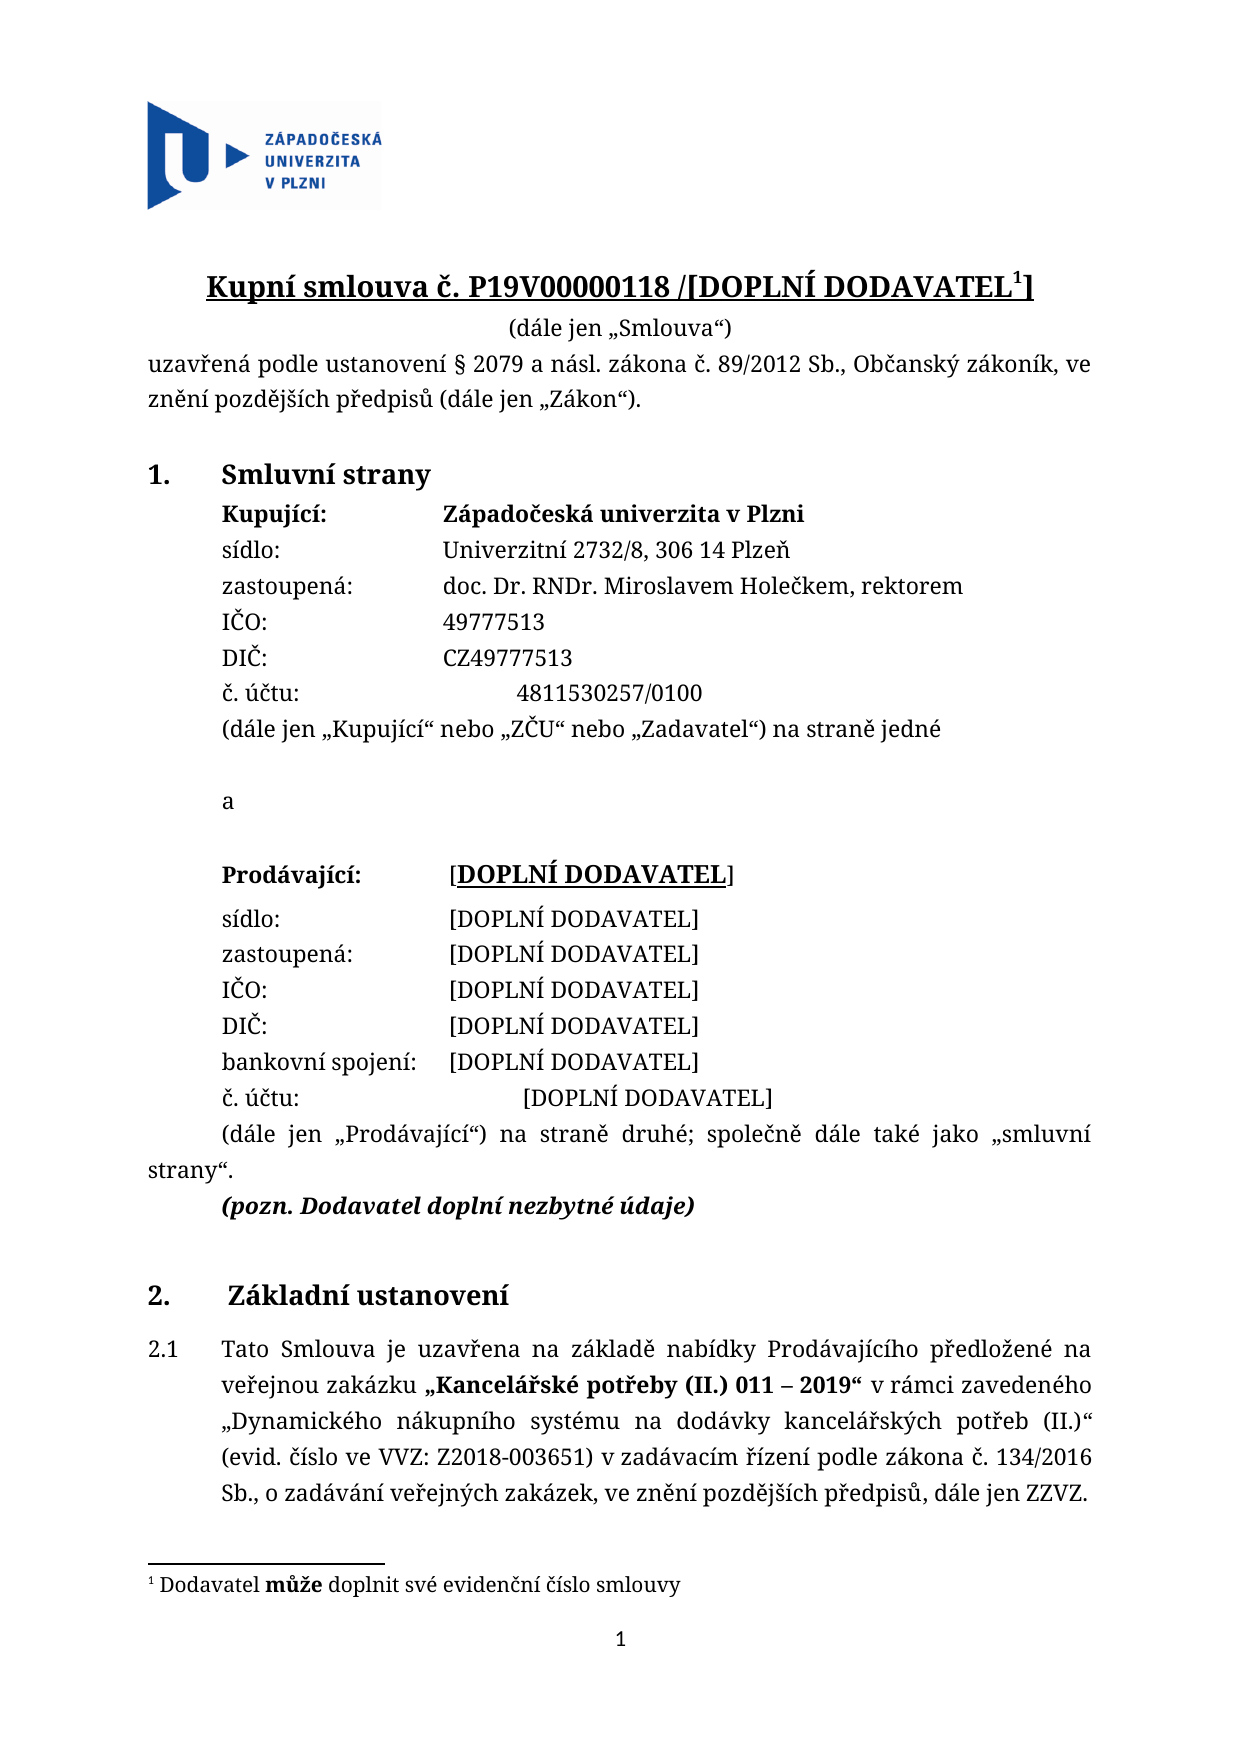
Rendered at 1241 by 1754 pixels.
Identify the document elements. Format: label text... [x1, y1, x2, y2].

text DIČ: [DOPLNÍ DODAVATEL] [222, 1010, 1092, 1042]
text sídlo: Univerzitní 2732/8, 306 14 Plzeň [222, 534, 1092, 565]
text sídlo: [DOPLNÍ DODAVATEL] [222, 902, 1092, 934]
text 2. Základní ustanovení [148, 1276, 1092, 1313]
text (dále jen „Kupující“ nebo „ZČU“ nebo „Zadavatel“) na straně jedné [222, 713, 1092, 744]
text a [222, 785, 1092, 816]
text uzavřená podle ustanovení § 2079 a násl. zákona č. 89/2012 Sb., Občanský zákoník, ve znění pozdějších předpisů (dále jen „Zákon“). [148, 347, 1092, 415]
text DIČ: CZ49777513 [222, 641, 1092, 673]
text zastoupená: [DOPLNÍ DODAVATEL] [222, 938, 1092, 970]
text bankovní spojení: [DOPLNÍ DODAVATEL] [148, 1046, 1092, 1077]
text Kupní smlouva č. P19V00000118 /[DOPLNÍ DODAVATEL] [148, 266, 1092, 306]
text zastoupená: doc. Dr. RNDr. Miroslavem Holečkem, rektorem [222, 569, 1092, 601]
text (dále jen „Smlouva“) [148, 312, 1092, 343]
text IČO: 49777513 [222, 606, 1092, 637]
text (pozn. Dodavatel doplní nezbytné údaje) [148, 1190, 1092, 1221]
text č. účtu: [DOPLNÍ DODAVATEL] [222, 1082, 1092, 1113]
text Prodávající: [DOPLNÍ DODAVATEL] [148, 857, 1092, 891]
text Kupující: Západočeská univerzita v Plzni [222, 498, 1092, 529]
text 2.1 Tato Smlouva je uzavřena na základě nabídky Prodávajícího předložené na veřejnou zakázku „Kancelářské potřeby (II.) 011 – 2019“ v rámci zavedeného „Dynamického nákupního systému na dodávky kancelářských potřeb (II.)“ (evid. číslo ve VVZ: Z2018-003651) v zadávacím řízení podle zákona č. 134/2016 Sb., o zadávání veřejných zakázek, ve znění pozdějších předpisů, dále jen ZZVZ. [148, 1333, 1092, 1508]
text (dále jen „Prodávající“) na straně druhé; společně dále také jako „smluvní strany“. [148, 1118, 1092, 1185]
text 1. Smluvní strany [148, 455, 1092, 492]
text IČO: [DOPLNÍ DODAVATEL] [222, 974, 1092, 1006]
picture [147, 101, 382, 210]
text č. účtu: 4811530257/0100 [222, 677, 1092, 709]
